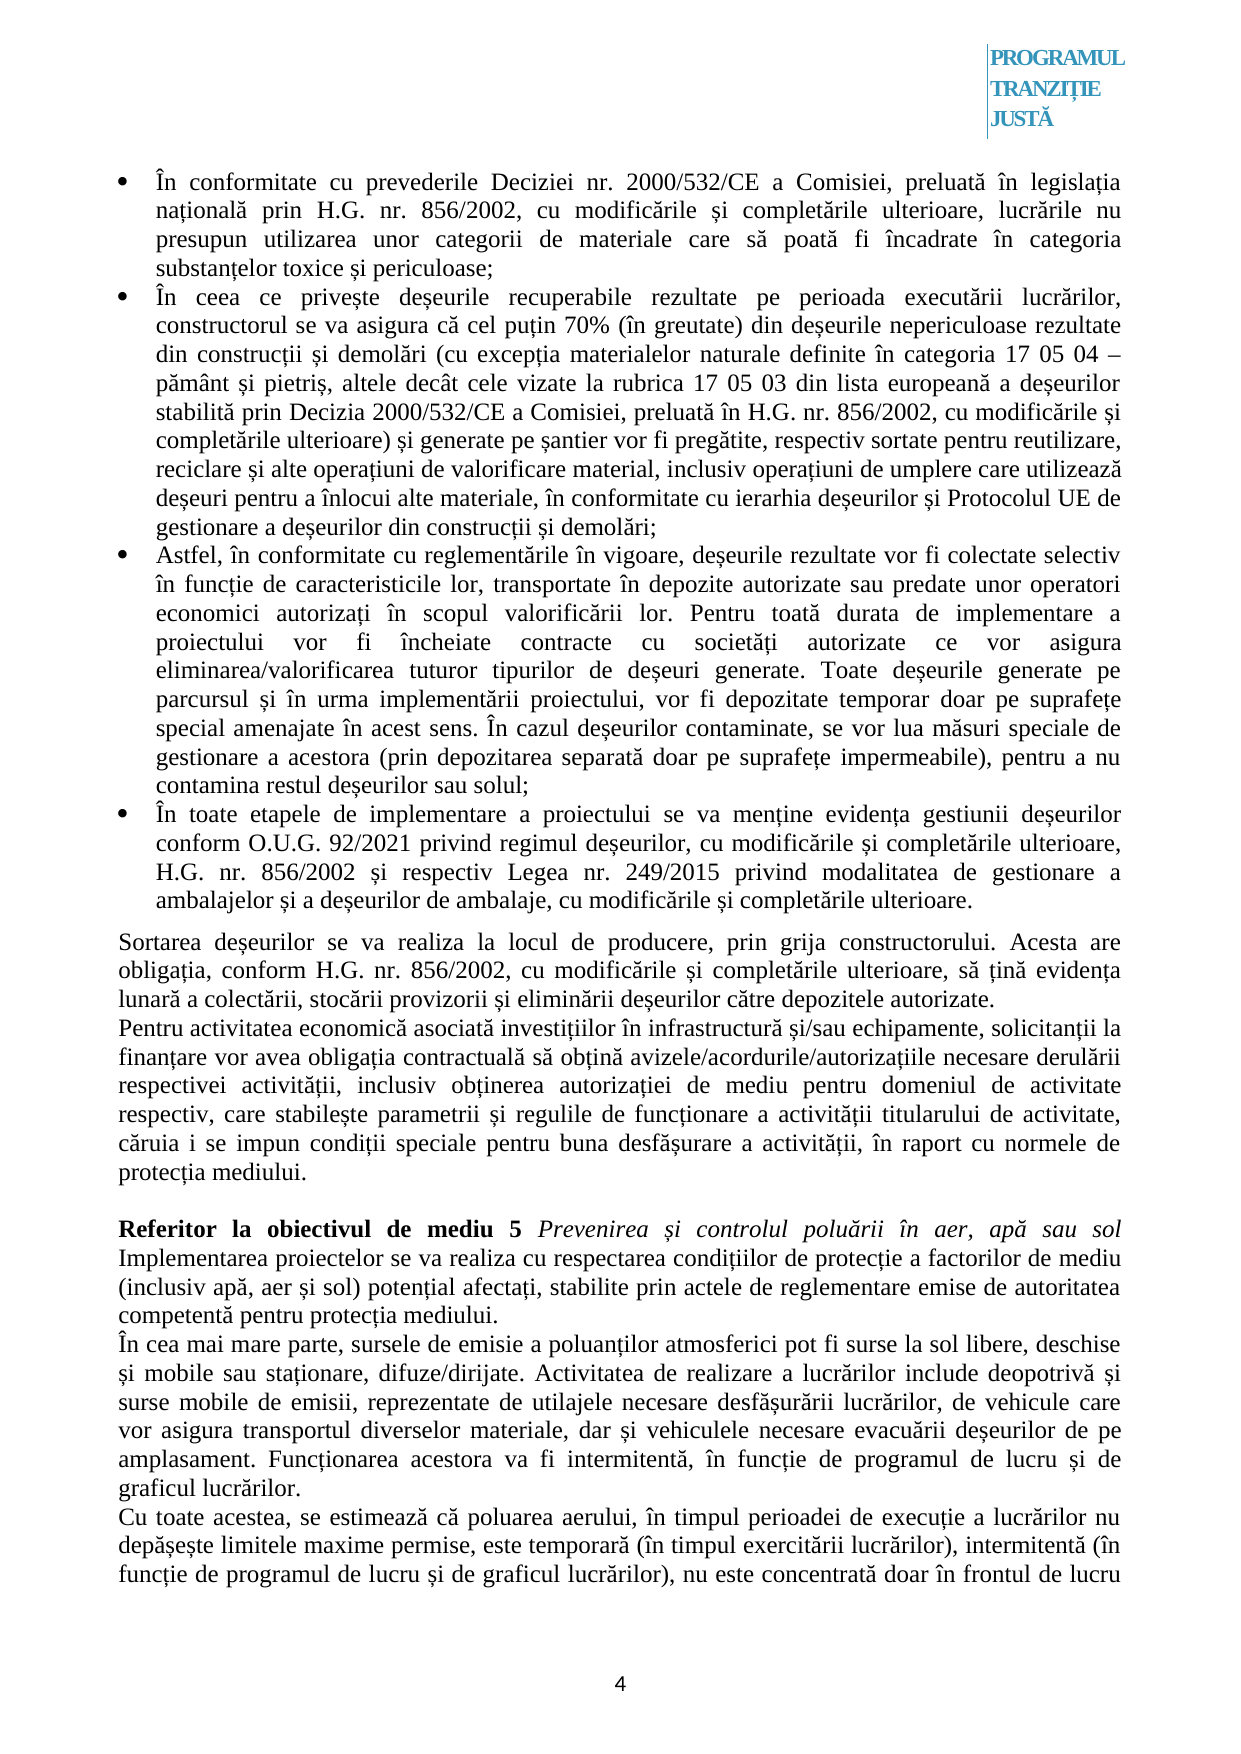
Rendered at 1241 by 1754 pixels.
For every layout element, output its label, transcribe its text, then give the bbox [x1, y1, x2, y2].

text Referitor la obiectivul de mediu 5 Prevenirea și controlul poluării în aer, apă sau sol Implementarea proiectelor se va realiza cu respectarea condițiilor de protecție a factorilor de mediu (inclusiv apă, aer și sol) potențial afectați, stabilite prin actele de reglementare emise de autoritatea competentă pentru protecția mediului. [118, 1214, 1122, 1329]
list În conformitate cu prevederile Deciziei nr. 2000/532/CE a Comisiei, preluată în legislația națională prin H.G. nr. 856/2002, cu modificările și completările ulterioare, lucrările nu presupun utilizarea unor categorii de materiale care să poată fi încadrate în categoria substanțelor toxice și periculoase; [118, 167, 1122, 282]
text Pentru activitatea economică asociată investițiilor în infrastructură și/sau echipamente, solicitanții la finanțare vor avea obligația contractuală să obțină avizele/acordurile/autorizațiile necesare derulării respectivei activității, inclusiv obținerea autorizației de mediu pentru domeniul de activitate respectiv, care stabilește parametrii și regulile de funcționare a activității titularului de activitate, căruia i se impun condiții speciale pentru buna desfășurare a activității, în raport cu normele de protecția mediului. [118, 1013, 1122, 1186]
text În cea mai mare parte, sursele de emisie a poluanților atmosferici pot fi surse la sol libere, deschise și mobile sau staționare, difuze/dirijate. Activitatea de realizare a lucrărilor include deopotrivă și surse mobile de emisii, reprezentate de utilajele necesare desfășurării lucrărilor, de vehicule care vor asigura transportul diverselor materiale, dar și vehiculele necesare evacuării deșeurilor de pe amplasament. Funcționarea acestora va fi intermitentă, în funcție de programul de lucru și de graficul lucrărilor. [118, 1329, 1122, 1502]
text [118, 1502, 1122, 1588]
list Astfel, în conformitate cu reglementările în vigoare, deșeurile rezultate vor fi colectate selectiv în funcție de caracteristicile lor, transportate în depozite autorizate sau predate unor operatori economici autorizați în scopul valorificării lor. Pentru toată durata de implementare a proiectului vor fi încheiate contracte cu societăți autorizate ce vor asigura eliminarea/valorificarea tuturor tipurilor de deșeuri generate. Toate deșeurile generate pe parcursul și în urma implementării proiectului, vor fi depozitate temporar doar pe suprafețe special amenajate în acest sens. În cazul deșeurilor contaminate, se vor lua măsuri speciale de gestionare a acestora (prin depozitarea separată doar pe suprafețe impermeabile), pentru a nu contamina restul deșeurilor sau solul; [118, 541, 1122, 799]
list În toate etapele de implementare a proiectului se va menține evidența gestiunii deșeurilor conform O.U.G. 92/2021 privind regimul deșeurilor, cu modificările și completările ulterioare, H.G. nr. 856/2002 și respectiv Legea nr. 249/2015 privind modalitatea de gestionare a ambalajelor și a deșeurilor de ambalaje, cu modificările și completările ulterioare. [118, 799, 1122, 914]
list În ceea ce privește deșeurile recuperabile rezultate pe perioada executării lucrărilor, constructorul se va asigura că cel puțin 70% (în greutate) din deșeurile nepericuloase rezultate din construcții și demolări (cu excepția materialelor naturale definite în categoria 17 05 04 – pământ și pietriș, altele decât cele vizate la rubrica 17 05 03 din lista europeană a deșeurilor stabilită prin Decizia 2000/532/CE a Comisiei, preluată în H.G. nr. 856/2002, cu modificările și completările ulterioare) și generate pe șantier vor fi pregătite, respectiv sortate pentru reutilizare, reciclare și alte operațiuni de valorificare material, inclusiv operațiuni de umplere care utilizează deșeuri pentru a înlocui alte materiale, în conformitate cu ierarhia deșeurilor și Protocolul UE de gestionare a deșeurilor din construcții și demolări; [118, 282, 1122, 541]
text Sortarea deșeurilor se va realiza la locul de producere, prin grija constructorului. Acesta are obligația, conform H.G. nr. 856/2002, cu modificările și completările ulterioare, să țină evidența lunară a colectării, stocării provizorii și eliminării deșeurilor către depozitele autorizate. [118, 927, 1122, 1013]
